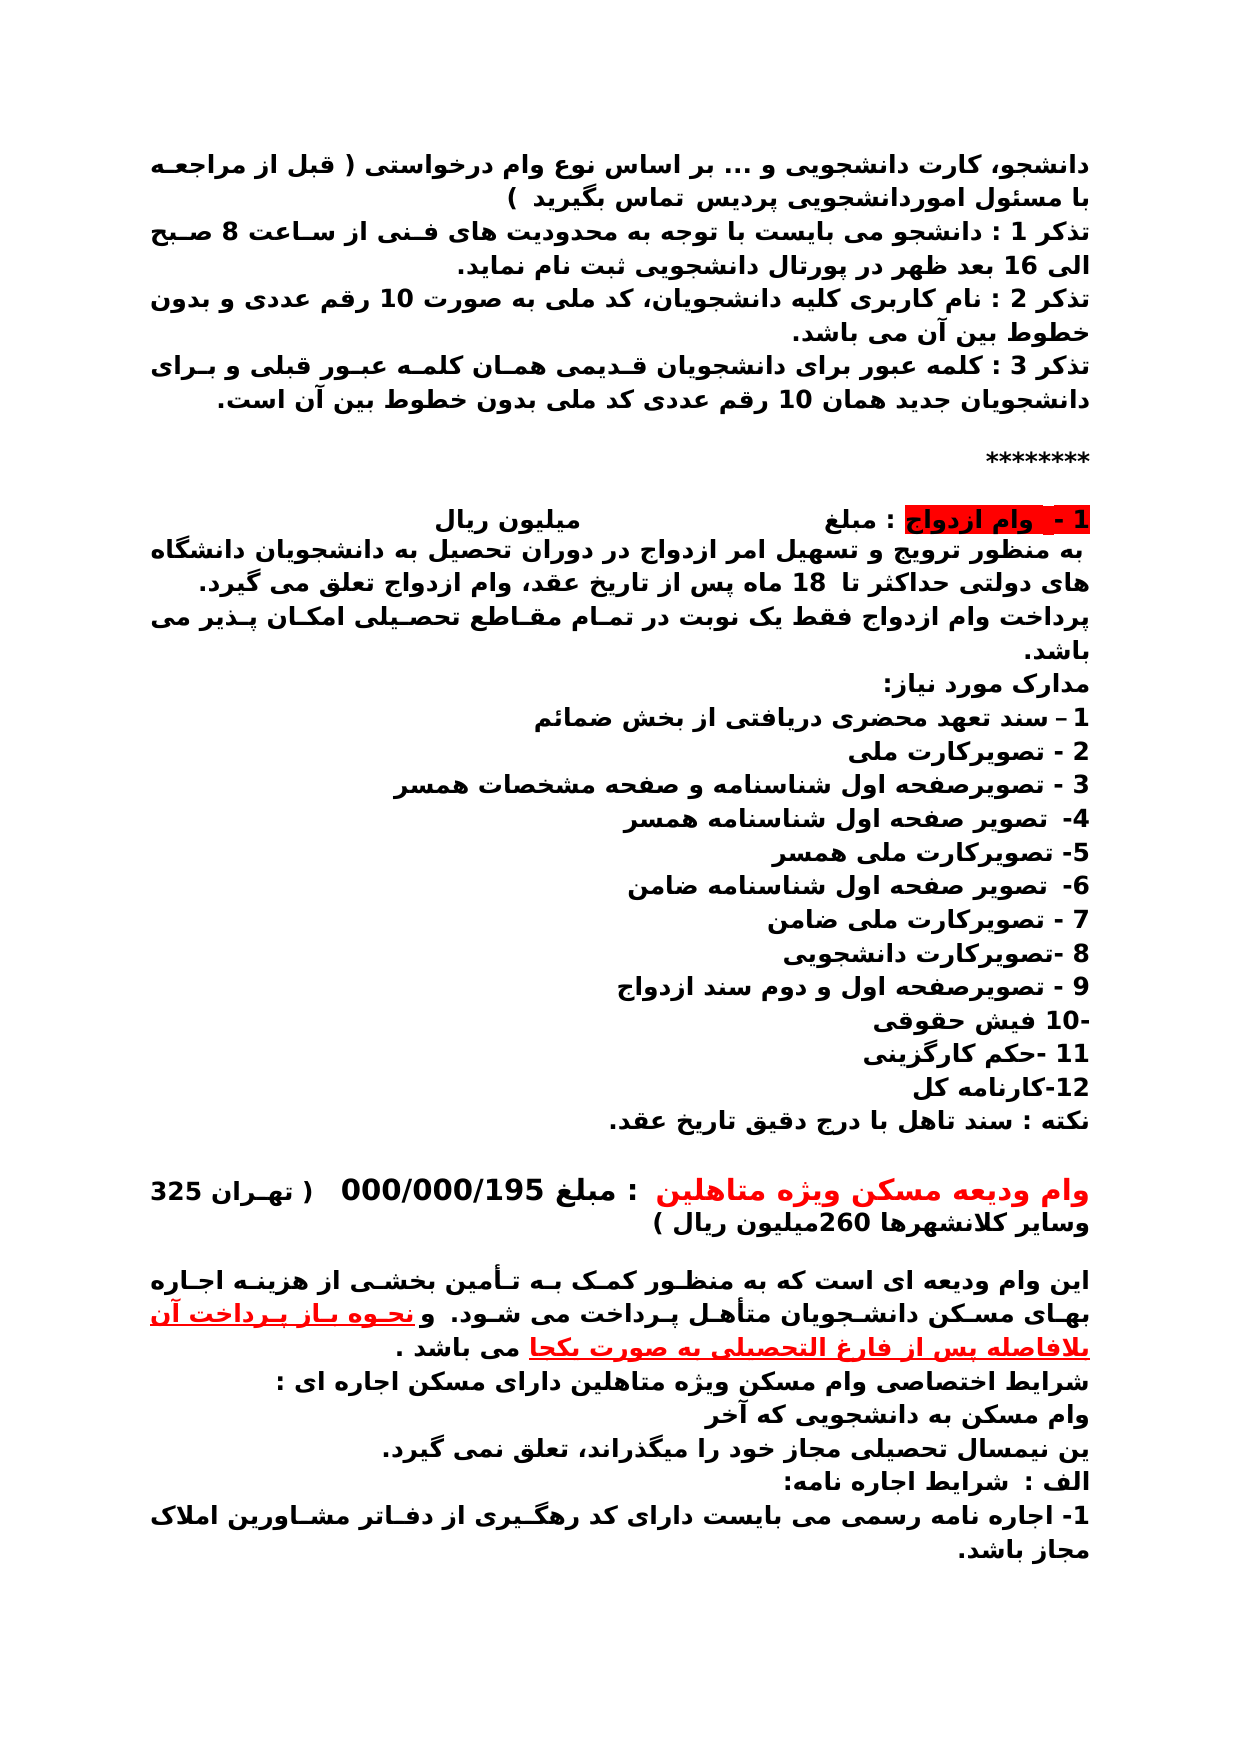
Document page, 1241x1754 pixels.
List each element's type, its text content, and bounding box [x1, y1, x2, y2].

text 6- تصویر صفحه اول شناسنامه ضامن [150, 871, 1090, 901]
text پرداخت وام ازدواج فقط یک نوبت در تمام مقاطع تحصیلی امکان پذیر می باشد. [150, 602, 1090, 665]
text 4- تصویر صفحه اول شناسنامه همسر [150, 804, 1090, 833]
text -10 فیش حقوقی [150, 1006, 1090, 1035]
text الف : شرایط اجاره نامه: [150, 1467, 1090, 1497]
text 11 -حکم کارگزینی [150, 1039, 1090, 1069]
text ین نیمسال تحصیلی مجاز خود را میگذراند، تعلق نمی گیرد. [150, 1434, 1090, 1463]
text شرایط اختصاصی وام مسکن ویژه متاهلین دارای مسکن اجاره ای : [150, 1367, 1090, 1396]
text 7 - تصویرکارت ملی ضامن [150, 905, 1090, 934]
text 3 - تصویرصفحه اول شناسنامه و صفحه مشخصات همسر [150, 771, 1090, 800]
text وام ودیعه مسکن ویژه متاهلین : مبلغ 000/000/195 ( تهران 325 وسایر کلانشهرها 260میلیون ریال ) [150, 1174, 1090, 1237]
text 1 – سند تعهد محضری دریافتی از بخش ضمائم [150, 703, 1090, 733]
text 8 -تصویرکارت دانشجویی [150, 939, 1090, 968]
text ******** [150, 447, 1090, 477]
text 2 - تصویرکارت ملی [150, 737, 1090, 766]
text 12-کارنامه کل [150, 1073, 1090, 1102]
text تذکر 1 : دانشجو می بایست با توجه به محدودیت های فنی از ساعت 8 صبح الی 16 بعد ظهر در پورتال دانشجویی ثبت نام نماید. [150, 217, 1090, 280]
text نکته : سند تاهل با درج دقیق تاریخ عقد. [150, 1107, 1090, 1136]
text وام مسکن به دانشجویی که آخر [150, 1400, 1090, 1429]
text تذکر 3 : کلمه عبور برای دانشجویان قدیمی همان کلمه عبور قبلی و برای دانشجویان جدید همان 10 رقم عددی کد ملی بدون خطوط بین آن است. [150, 352, 1090, 414]
text 9 - تصویرصفحه اول و دوم سند ازدواج [150, 972, 1090, 1002]
text به منظور ترویج و تسهیل امر ازدواج در دوران تحصیل به دانشجویان دانشگاه های دولتی حداکثر تا 18 ماه پس از تاریخ عقد، وام ازدواج تعلق می گیرد. [150, 535, 1090, 598]
text 5- تصویرکارت ملی همسر [150, 838, 1090, 867]
text مدارک مورد نیاز: [150, 669, 1090, 699]
text تذکر 2 : نام کاربری کلیه دانشجویان، کد ملی به صورت 10 رقم عددی و بدون خطوط بین آن می باشد. [150, 284, 1090, 347]
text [150, 150, 1090, 213]
text 1 - وام ازدواج : مبلغ میلیون ریال [150, 505, 1043, 535]
text 1- اجاره نامه رسمی می بایست دارای کد رهگیری از دفاتر مشاورین املاک مجاز باشد. [150, 1501, 1090, 1564]
text این وام ودیعه ای است که به منظور کمک به تأمین بخشی از هزینه اجاره بهای مسکن دانشجویان متأهل پرداخت می شود. و نحوه باز پرداخت آن بلافاصله پس از فارغ التحصیلی به صورت یکجا می باشد . [150, 1266, 1090, 1362]
